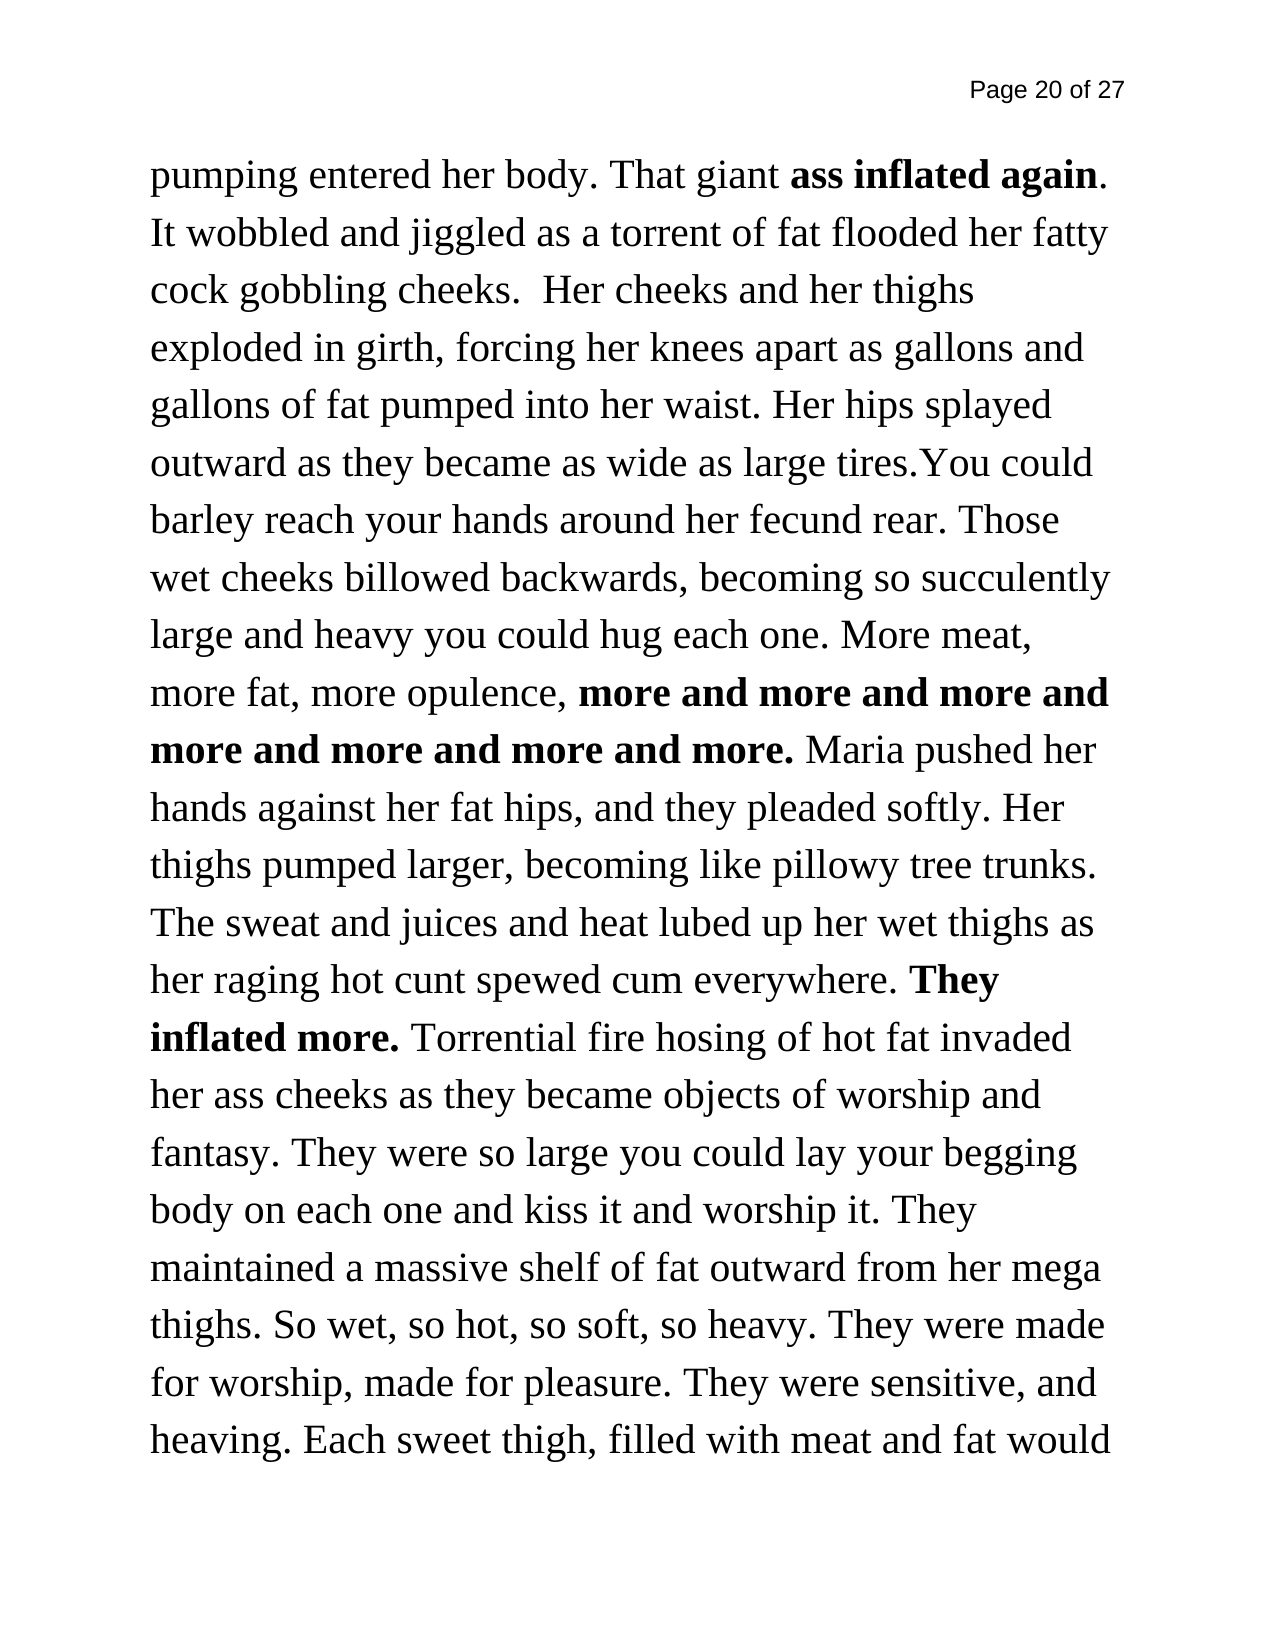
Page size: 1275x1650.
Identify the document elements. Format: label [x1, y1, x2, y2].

text [150, 150, 1125, 1463]
